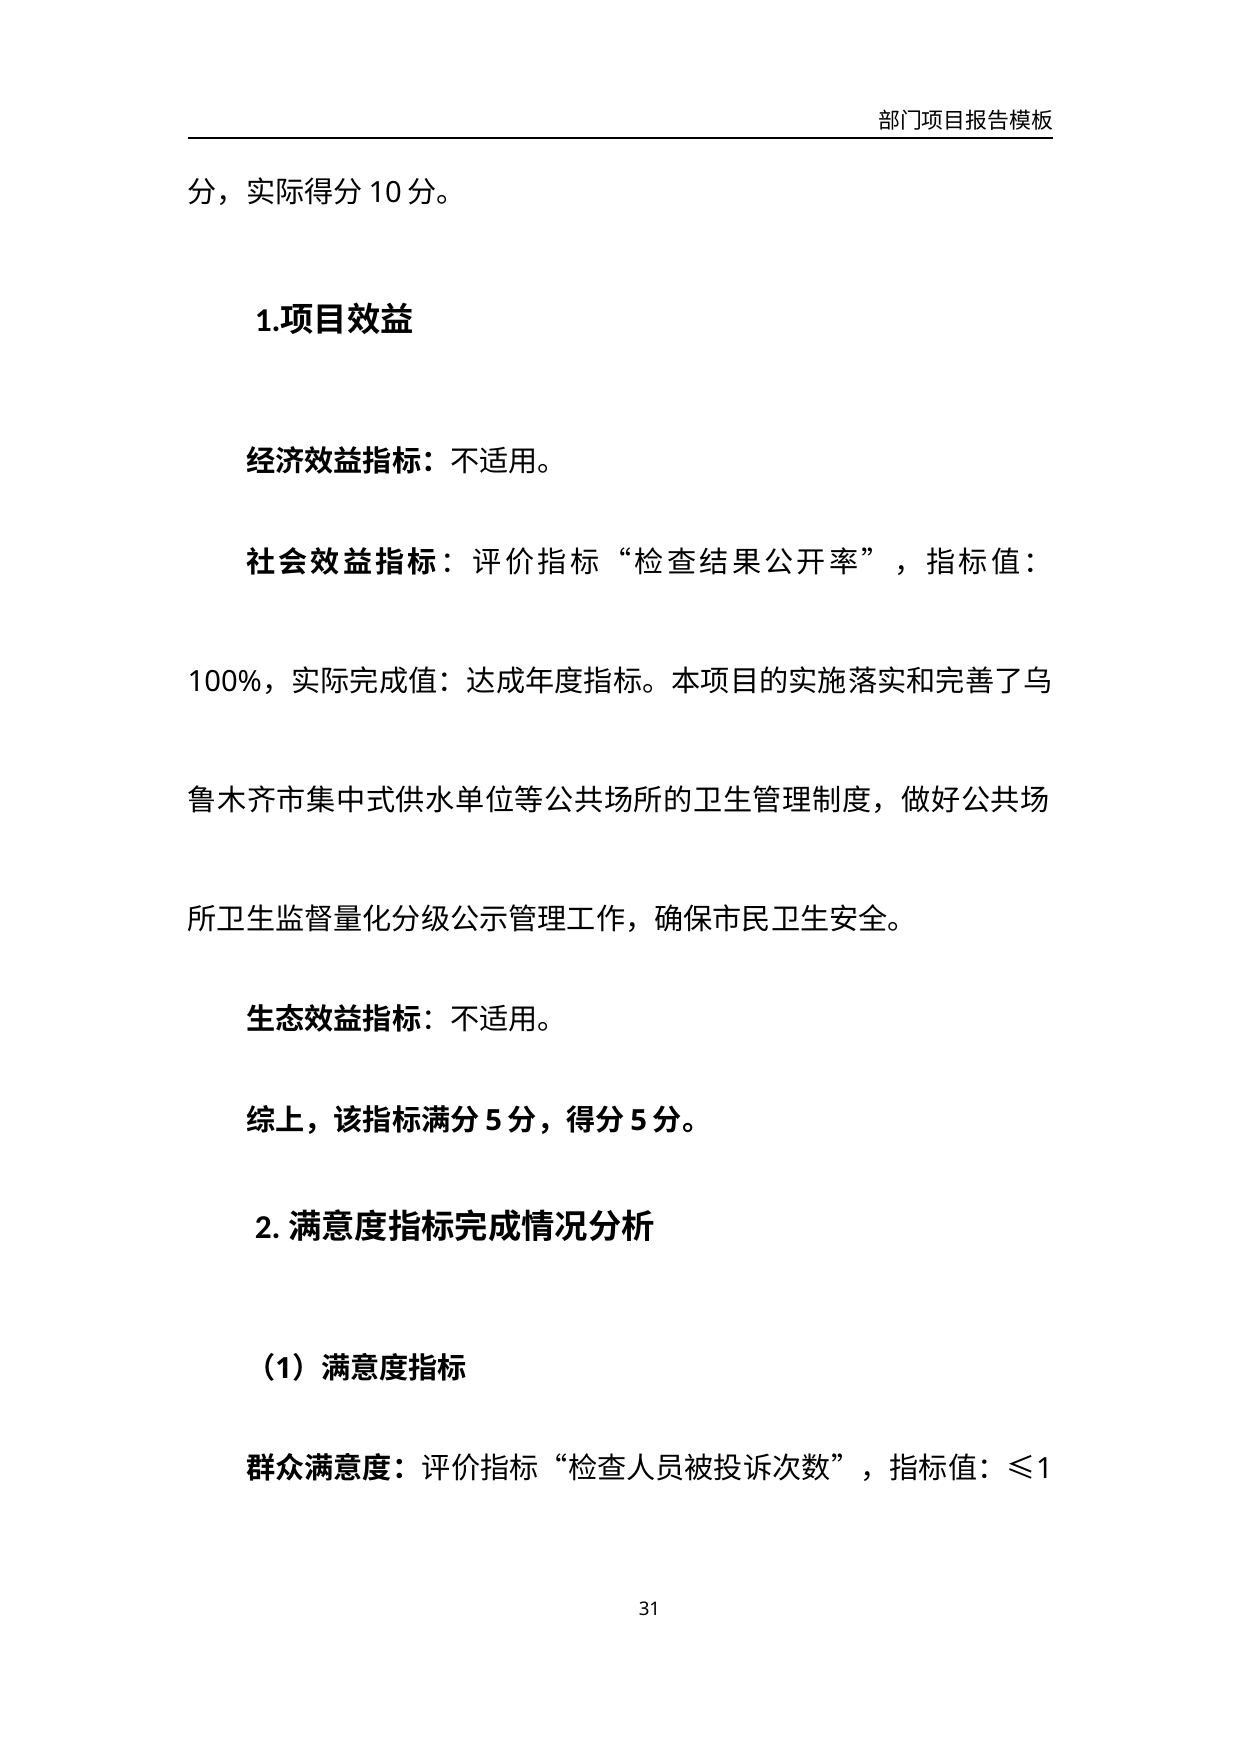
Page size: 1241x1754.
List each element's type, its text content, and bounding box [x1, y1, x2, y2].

text 社会效益指标：评价指标“检查结果公开率”，指标值：100%，实际完成值：达成年度指标。本项目的实施落实和完善了乌鲁木齐市集中式供水单位等公共场所的卫生管理制度，做好公共场所卫生监督量化分级公示管理工作，确保市民卫生安全。 [187, 520, 1053, 956]
text （1）满意度指标 [187, 1326, 1053, 1405]
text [187, 150, 1053, 229]
subtitle 1.项目效益 [187, 278, 1053, 357]
text 经济效益指标：不适用。 [187, 419, 1053, 498]
subtitle 2. 满意度指标完成情况分析 [187, 1184, 1053, 1264]
text 生态效益指标：不适用。 [187, 977, 1053, 1057]
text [187, 1426, 1053, 1506]
text 综上，该指标满分5分，得分5分。 [187, 1078, 1053, 1157]
